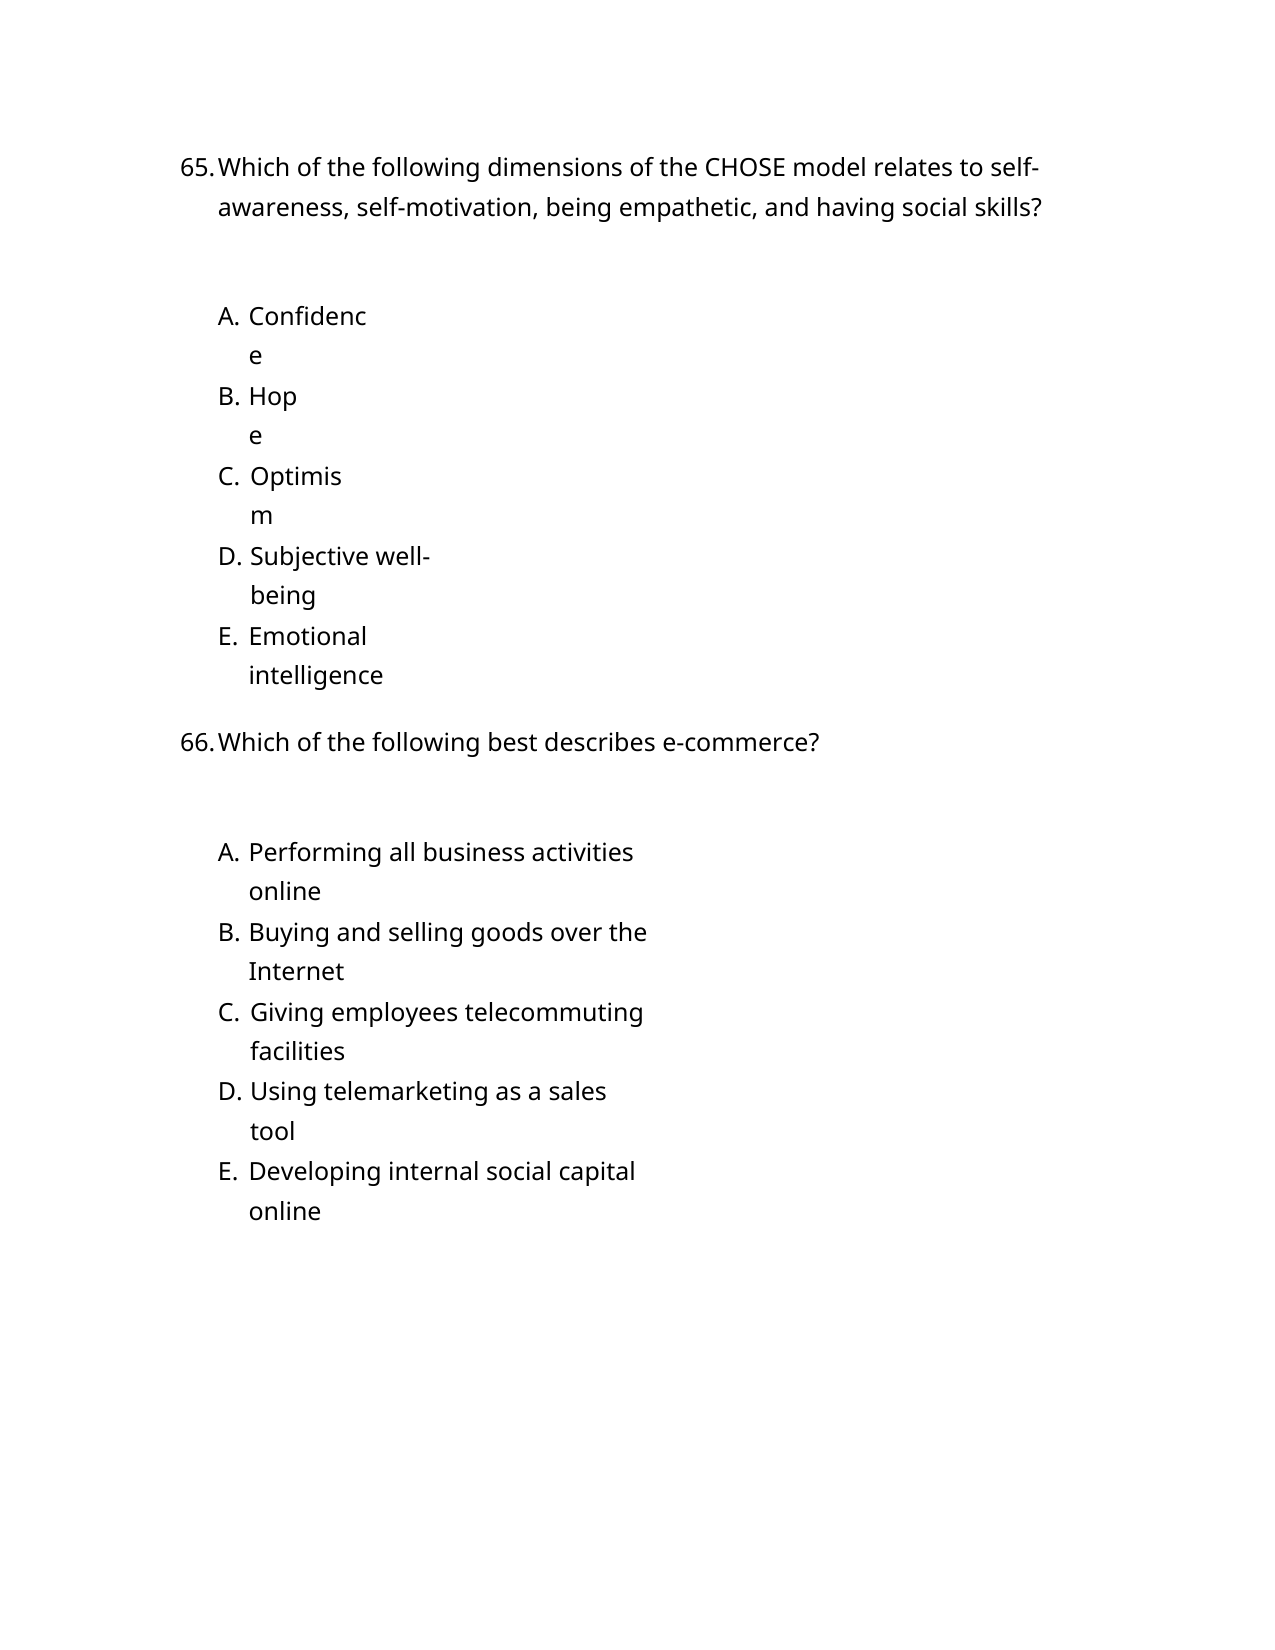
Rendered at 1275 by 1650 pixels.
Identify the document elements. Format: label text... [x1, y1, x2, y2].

table_header 66. [180, 725, 218, 1231]
table_header 65. [180, 150, 218, 696]
table_header Which of the following best describes e-commerce? [218, 725, 1125, 1231]
table_header Which of the following dimensions of the CHOSE model relates to self-awareness, self-motivation, being empathetic, and having social skills? [218, 150, 1125, 696]
